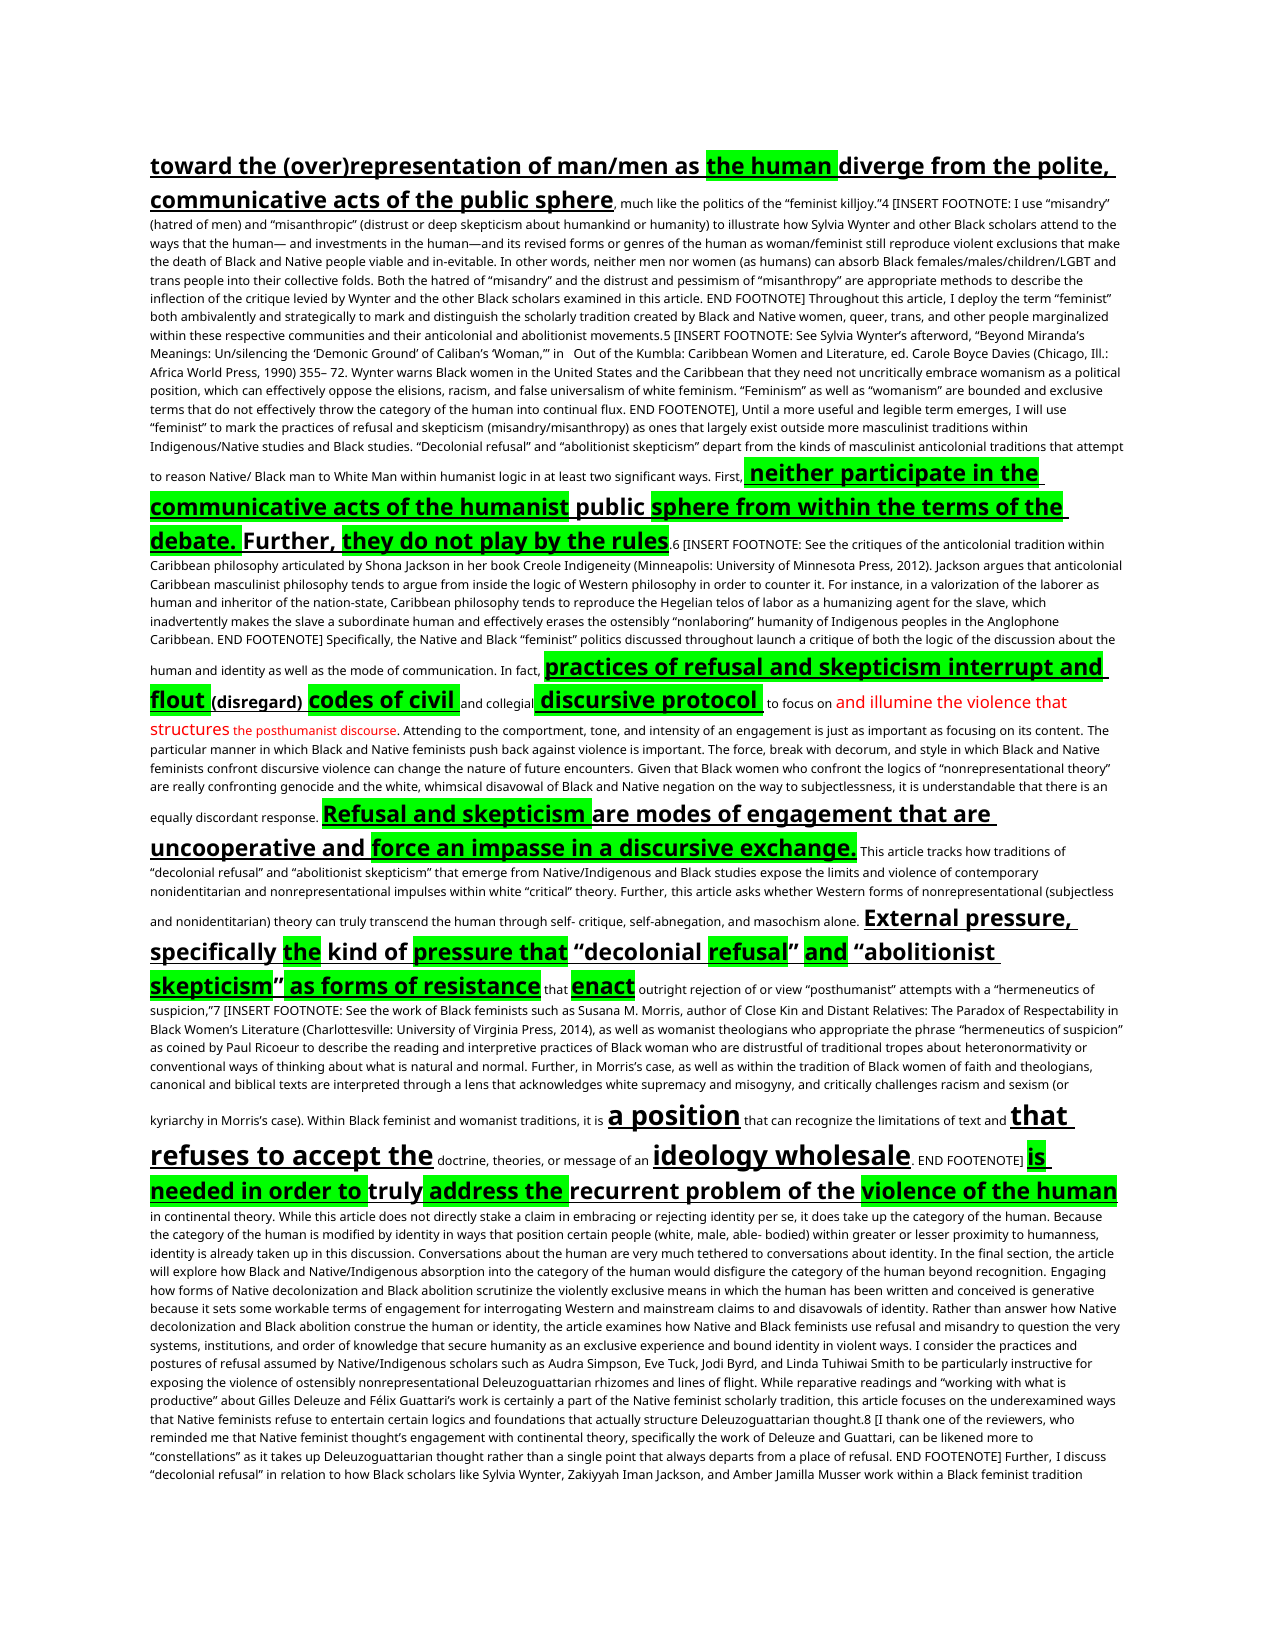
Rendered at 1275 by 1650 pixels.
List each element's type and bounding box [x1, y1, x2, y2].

text [150, 150, 1125, 1483]
